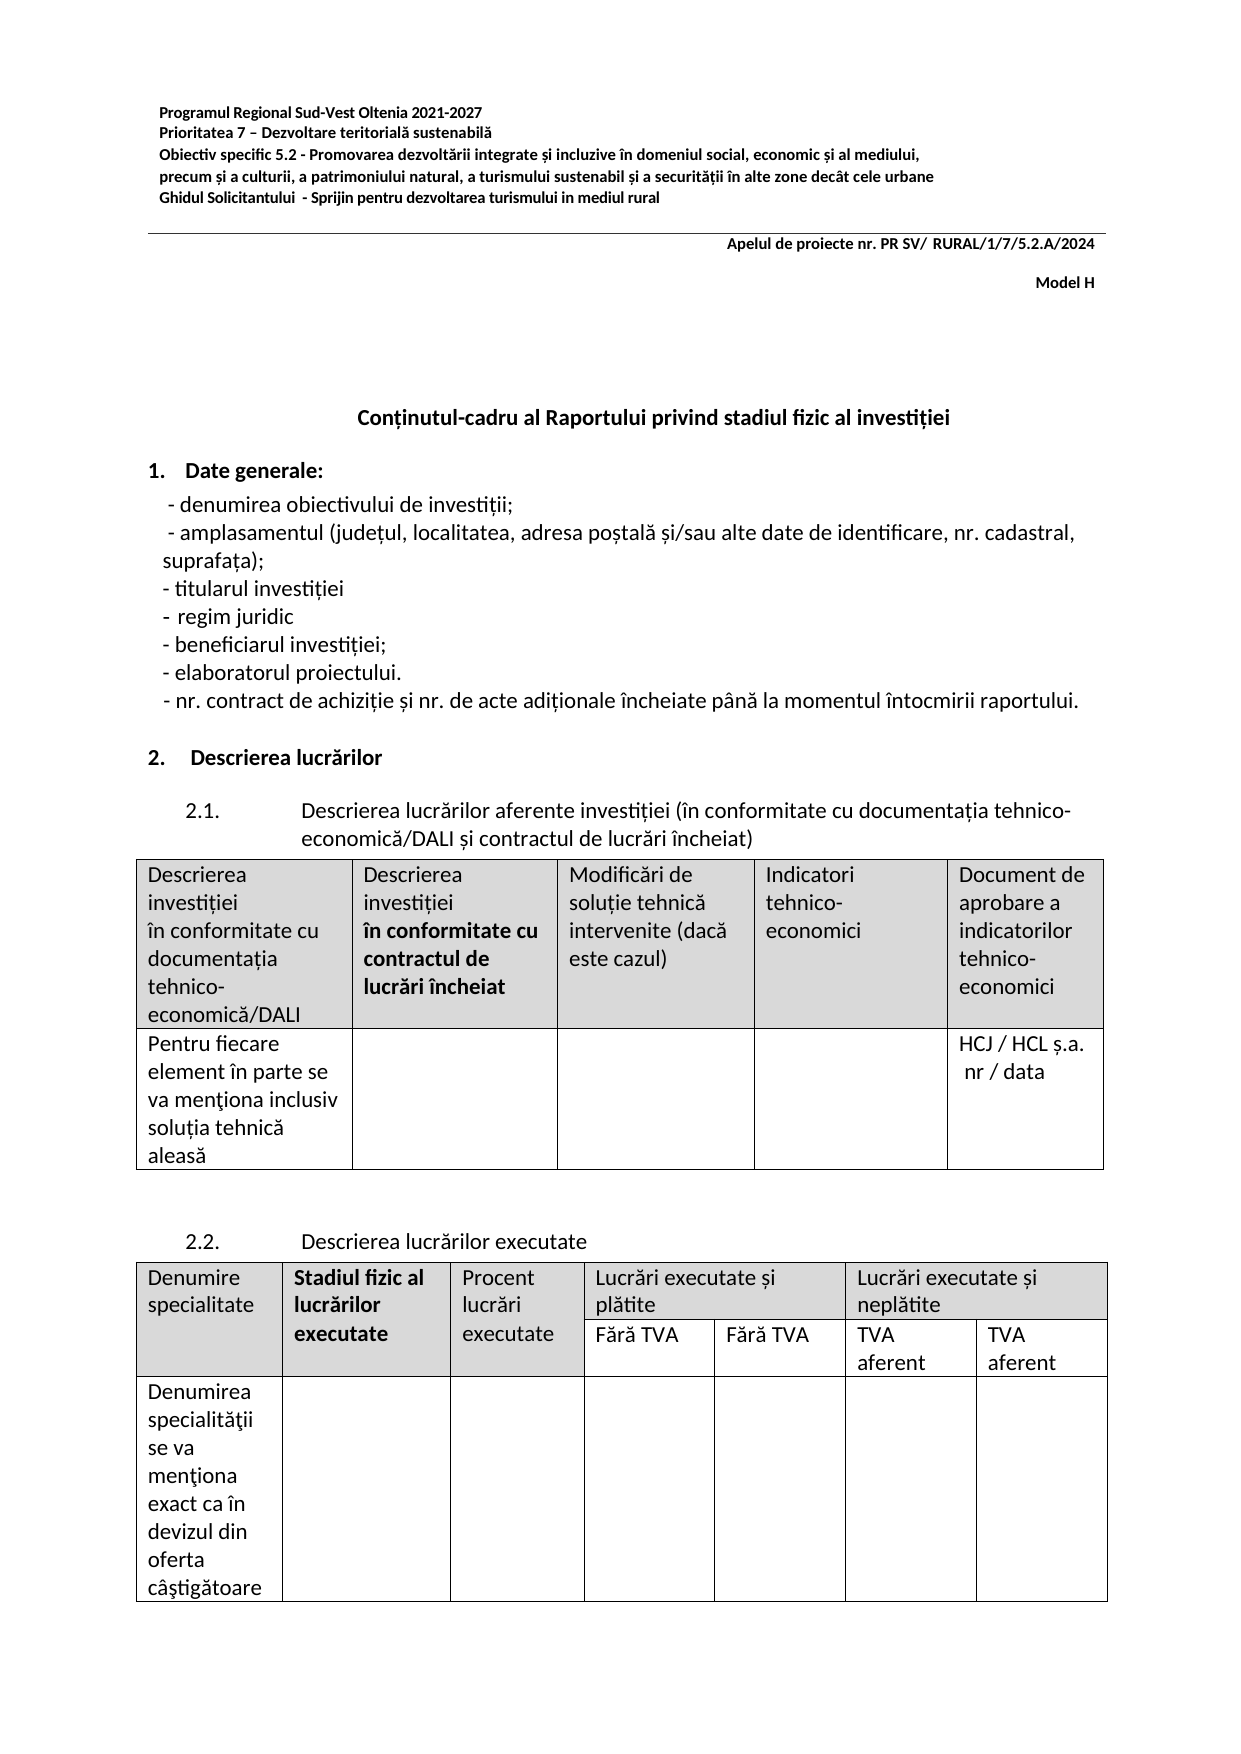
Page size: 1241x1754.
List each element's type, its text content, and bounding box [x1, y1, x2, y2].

table_header Stadiul fizic al lucrărilor executate [283, 1263, 450, 1376]
table_cell [283, 1377, 450, 1601]
subtitle Descrierea lucrărilor executate [185, 1227, 1122, 1255]
subtitle regim juridic [162, 602, 1122, 630]
subtitle Descrierea lucrărilor [148, 743, 1122, 771]
table_header Document de aprobare a indicatorilor tehnico-economici [948, 860, 1103, 1028]
table_header Descrierea investiţiei în conformitate cu documentaţia tehnico-economică/DALI [137, 860, 352, 1028]
table_cell Fără TVA [585, 1320, 714, 1376]
table_header Indicatori tehnico-economici [755, 860, 947, 1028]
table_cell Denumirea specialităţii se va menţiona exact ca în devizul din oferta câştigătoare [137, 1377, 282, 1601]
table_header Procent lucrări executate [451, 1263, 584, 1376]
table_cell [585, 1377, 714, 1601]
table_header Lucrări executate şi plătite [585, 1263, 845, 1319]
table_cell [755, 1029, 947, 1169]
subtitle Date generale: [148, 456, 1122, 484]
table_header Modificări de soluţie tehnică intervenite (dacă este cazul) [558, 860, 754, 1028]
table_header Lucrări executate şi neplătite [846, 1263, 1107, 1319]
table_cell [558, 1029, 754, 1169]
table_header Denumire specialitate [137, 1263, 282, 1376]
table_header Descrierea investiţiei în conformitate cu contractul de lucrări încheiat [353, 860, 557, 1028]
table_cell Pentru fiecare element în parte se va menţiona inclusiv soluţia tehnică aleasă [137, 1029, 352, 1169]
table_cell TVA aferent [846, 1320, 976, 1376]
subtitle Descrierea lucrărilor aferente investiţiei (în conformitate cu documentaţia tehnico-economică/DALI şi contractul de lucrări încheiat) [185, 796, 1122, 852]
table_cell [451, 1377, 584, 1601]
table_cell [353, 1029, 557, 1169]
table_cell [846, 1377, 976, 1601]
table_cell HCJ / HCL ş.a. nr / data [948, 1029, 1103, 1169]
table_cell Fără TVA [715, 1320, 845, 1376]
table_cell TVA aferent [977, 1320, 1107, 1376]
table_cell [977, 1377, 1107, 1601]
text - nr. contract de achiziţie şi nr. de acte adiţionale încheiate până la momentul întocmirii raportului. [148, 686, 1122, 714]
subtitle - denumirea obiectivului de investiţii; - amplasamentul (judeţul, localitatea, adresa poştală şi/sau alte date de identificare, nr. cadastral, suprafaţa); - titularul investiţiei [162, 490, 1122, 602]
table_cell [715, 1377, 845, 1601]
subtitle - beneficiarul investiţiei; - elaboratorul proiectului. [162, 630, 1122, 686]
subtitle Conţinutul-cadru al Raportului privind stadiul fizic al investiţiei [185, 403, 1122, 431]
